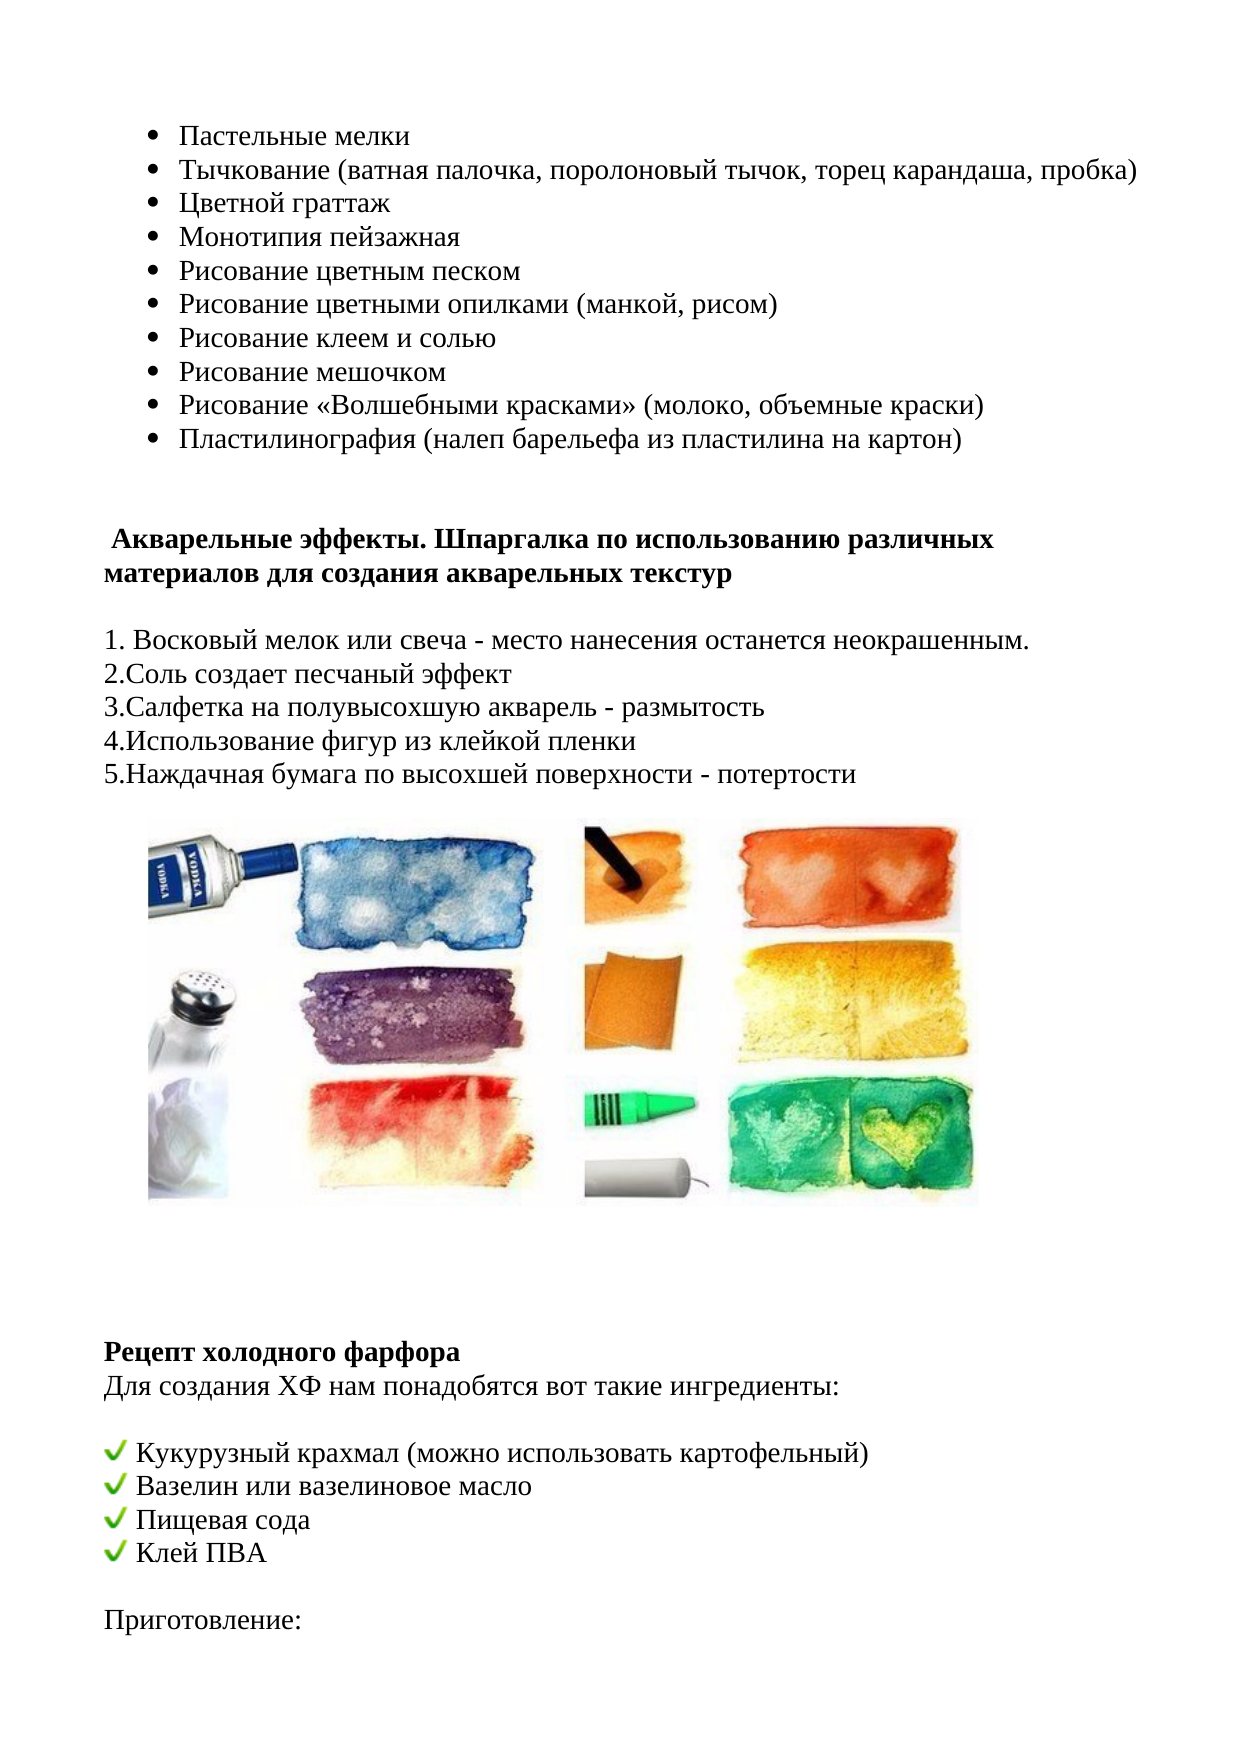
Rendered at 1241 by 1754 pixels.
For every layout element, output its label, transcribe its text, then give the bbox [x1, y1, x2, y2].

picture [103, 1470, 129, 1496]
list Пастельные мелки [103, 118, 1152, 152]
list Рисование цветными опилками (манкой, рисом) [103, 286, 1152, 320]
list Пластилинография (налеп барельефа из пластилина на картон) [103, 421, 1152, 454]
picture [147, 818, 979, 1207]
picture [103, 1504, 129, 1530]
list Цветной граттаж [103, 185, 1152, 219]
picture [103, 1437, 129, 1462]
text Акварельные эффекты. Шпаргалка по использованию различных материалов для создания акварельных текстур 1. Восковый мелок или свеча - место нанесения останется неокрашенным. 2.Соль создает песчаный эффект 3.Салфетка на полувысохшую акварель - размытость 4.Использование фигур из клейкой пленки 5.Наждачная бумага по высохшей поверхности - потертости [103, 522, 1152, 818]
list Рисование клеем и солью [103, 320, 1152, 354]
list Монотипия пейзажная [103, 219, 1152, 253]
list Рисование цветным песком [103, 253, 1152, 286]
list Рисование «Волшебными красками» (молоко, объемные краски) [103, 387, 1152, 421]
list Рисование мешочком [103, 354, 1152, 387]
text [103, 1334, 1152, 1669]
list Тычкование (ватная палочка, поролоновый тычок, торец карандаша, пробка) [103, 152, 1152, 185]
picture [103, 1537, 129, 1563]
